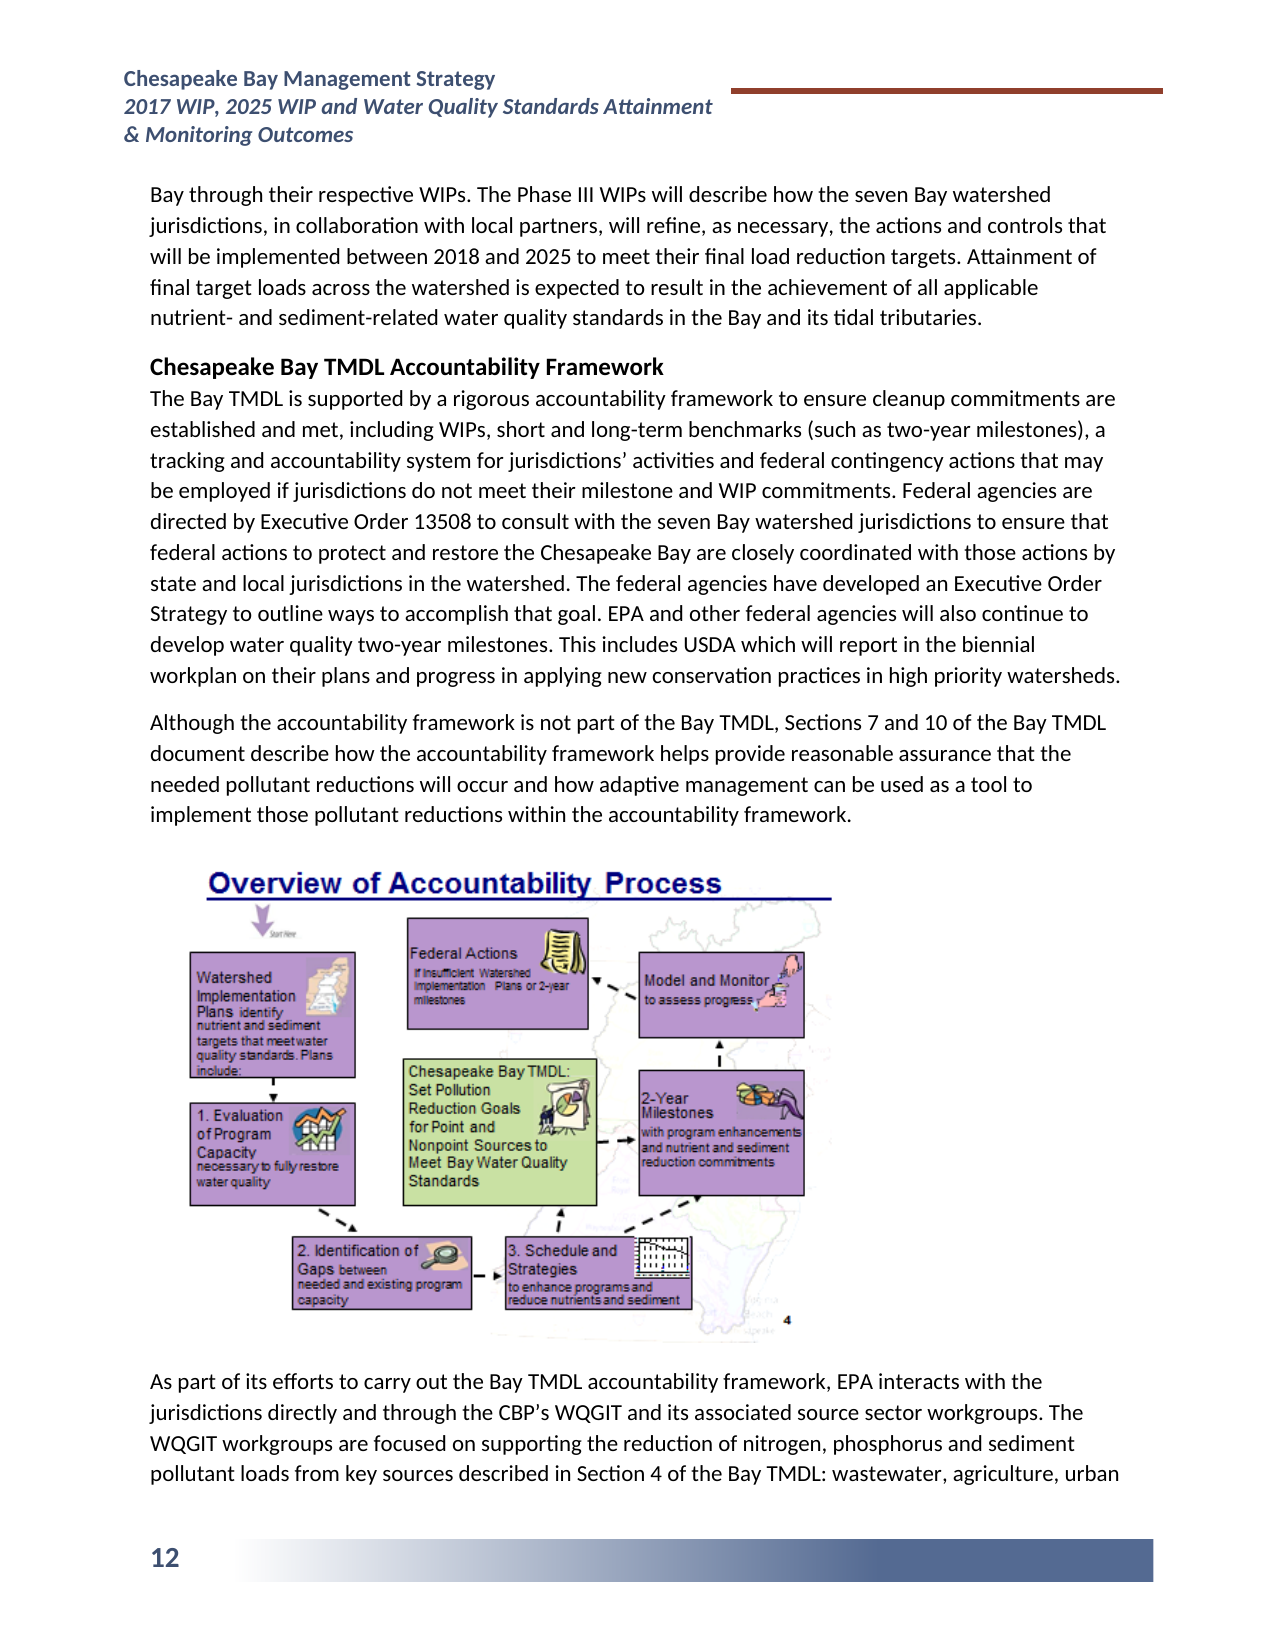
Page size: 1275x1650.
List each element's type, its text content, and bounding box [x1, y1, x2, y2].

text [150, 180, 1125, 331]
picture [150, 831, 832, 1343]
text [150, 1367, 1125, 1488]
text Although the accountability framework is not part of the Bay TMDL, Sections 7 and 10 of the Bay TMDL document describe how the accountability framework helps provide reasonable assurance that the needed pollutant reductions will occur and how adaptive management can be used as a tool to implement those pollutant reductions within the accountability framework. [150, 708, 1125, 828]
text The Bay TMDL is supported by a rigorous accountability framework to ensure cleanup commitments are established and met, including WIPs, short and long-term benchmarks (such as two-year milestones), a tracking and accountability system for jurisdictions’ activities and federal contingency actions that may be employed if jurisdictions do not meet their milestone and WIP commitments. Federal agencies are directed by Executive Order 13508 to consult with the seven Bay watershed jurisdictions to ensure that federal actions to protect and restore the Chesapeake Bay are closely coordinated with those actions by state and local jurisdictions in the watershed. The federal agencies have developed an Executive Order Strategy to outline ways to accomplish that goal. EPA and other federal agencies will also continue to develop water quality two-year milestones. This includes USDA which will report in the biennial workplan on their plans and progress in applying new conservation practices in high priority watersheds. [150, 384, 1125, 689]
text Chesapeake Bay TMDL Accountability Framework [150, 351, 1125, 381]
